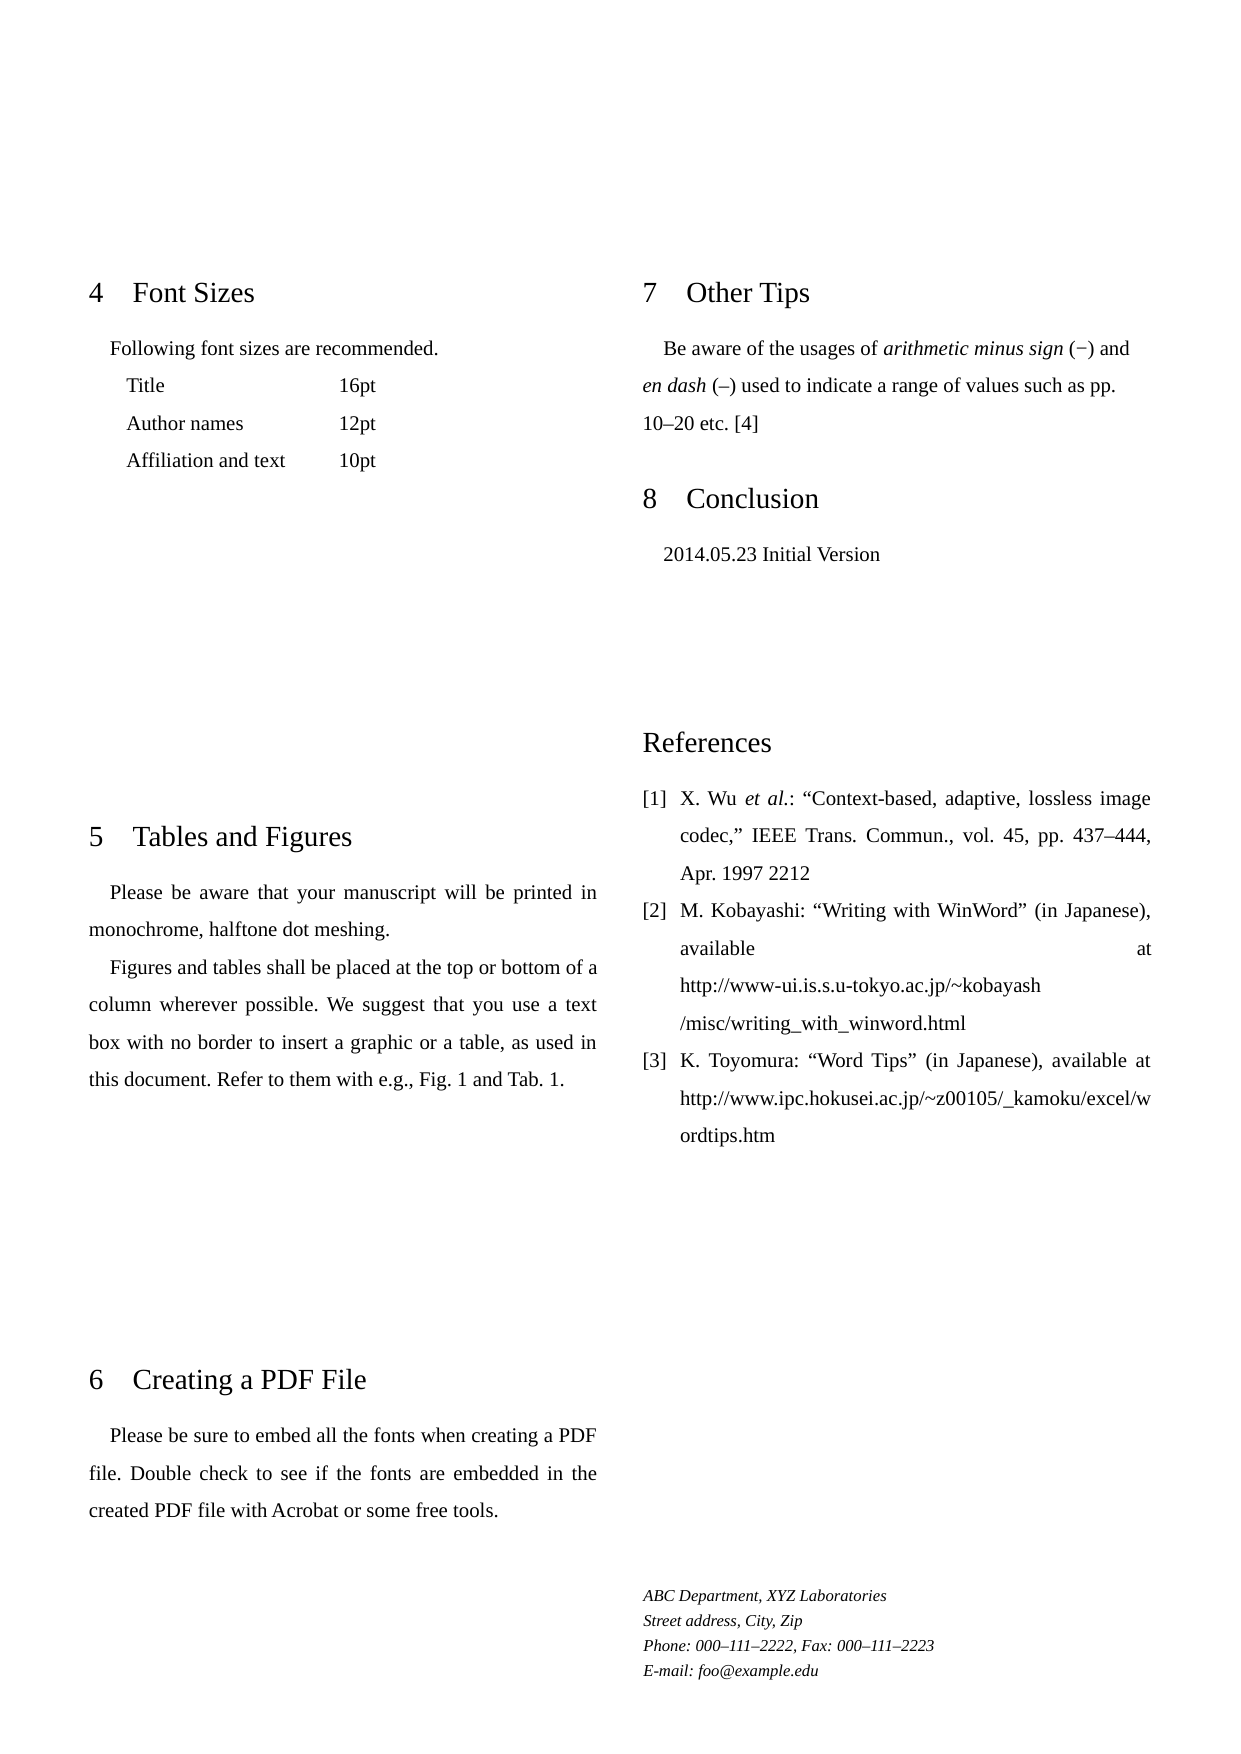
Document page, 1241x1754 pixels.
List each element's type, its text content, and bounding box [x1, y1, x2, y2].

table_cell Affiliation and text [115, 442, 307, 479]
list M. Kobayashi: “Writing with WinWord” (in Japanese), available at http://www-ui.is.s.u-tokyo.ac.jp/~kobayash /misc/writing_with_winword.html [642, 892, 1152, 1042]
list Tables and Figures [89, 817, 598, 854]
list Conclusion [642, 479, 1152, 517]
table_header Title [115, 367, 307, 404]
list Creating a PDF File [89, 1361, 598, 1398]
text Figures and tables shall be placed at the top or bottom of a column wherever possible. We suggest that you use a text box with no border to insert a graphic or a table, as used in this document. Refer to them with e.g., Fig. 1 and Tab. 1. [89, 948, 598, 1098]
text Please be sure to embed all the fonts when creating a PDF file. Double check to see if the fonts are embedded in the created PDF file with Acrobat or some free tools. [89, 1417, 598, 1529]
text 2014.05.23 Initial Version [642, 536, 1152, 573]
list K. Toyomura: “Word Tips” (in Japanese), available at http://www.ipc.hokusei.ac.jp/~z00105/_kamoku/excel/wordtips.htm [642, 1042, 1152, 1154]
table_cell 10pt [307, 442, 439, 479]
table_header 16pt [307, 367, 439, 404]
text Please be aware that your manuscript will be printed in monochrome, halftone dot meshing. [89, 873, 598, 948]
text References [642, 723, 1152, 761]
list Font Sizes [89, 273, 598, 311]
list X. Wu et al.: “Context-based, adaptive, lossless image codec,” IEEE Trans. Commun., vol. 45, pp. 437–444, Apr. 1997 2212 [642, 779, 1152, 892]
text Be aware of the usages of arithmetic minus sign (−) and en dash (–) used to indicate a range of values such as pp. 10–20 etc. [4] [642, 329, 1152, 442]
table_cell 12pt [307, 404, 439, 442]
list Other Tips [642, 273, 1152, 311]
table_cell Author names [115, 404, 307, 442]
text Following font sizes are recommended. [89, 329, 598, 367]
